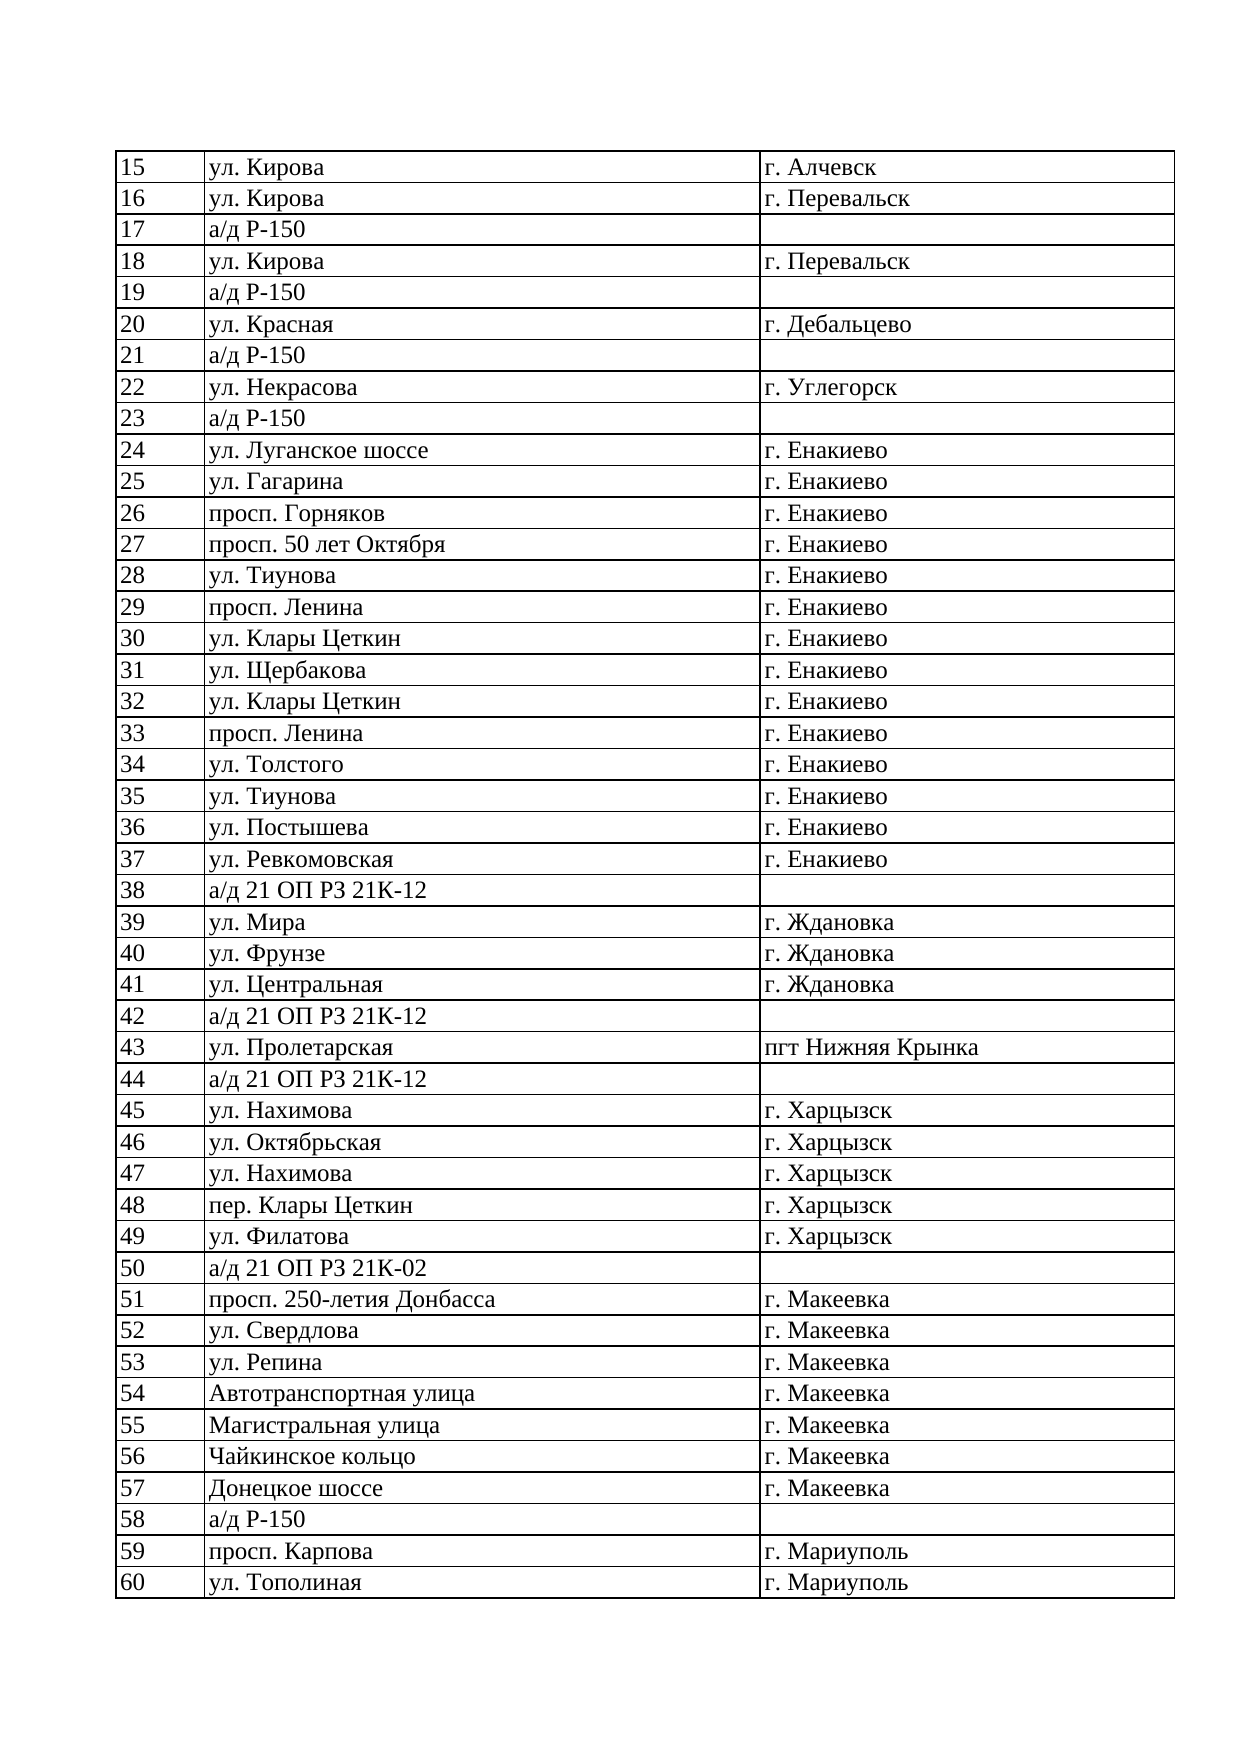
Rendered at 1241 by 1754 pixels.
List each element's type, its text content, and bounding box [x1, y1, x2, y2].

table_cell ул. Щербакова [205, 655, 759, 685]
table_cell 17 [117, 215, 204, 244]
table_cell 22 [117, 372, 204, 402]
table_cell г. Енакиево [761, 435, 1174, 464]
table_cell г. Харцызск [761, 1127, 1174, 1157]
table_cell г. Енакиево [761, 686, 1174, 716]
table_cell 20 [117, 309, 204, 339]
table_cell просп. 250-летия Донбасса [205, 1284, 759, 1314]
table_cell ул. Некрасова [205, 372, 759, 402]
table_cell а/д Р-150 [205, 215, 759, 244]
table_cell просп. Ленина [205, 718, 759, 748]
table_cell г. Ждановка [761, 907, 1174, 936]
table_cell 26 [117, 498, 204, 527]
table_cell ул. Тиунова [205, 781, 759, 811]
table_cell 19 [117, 277, 204, 307]
table_cell 43 [117, 1032, 204, 1062]
table_cell [761, 277, 1174, 307]
table_cell 56 [117, 1441, 204, 1471]
table_cell г. Макеевка [761, 1473, 1174, 1503]
table_cell ул. Кирова [205, 183, 759, 213]
table_cell 57 [117, 1473, 204, 1503]
table_cell ул. Ревкомовская [205, 844, 759, 873]
table_cell 34 [117, 749, 204, 779]
table_cell [761, 1253, 1174, 1282]
table_cell 51 [117, 1284, 204, 1314]
table_cell а/д 21 ОП РЗ 21К-12 [205, 875, 759, 905]
table_cell просп. Карпова [205, 1536, 759, 1566]
table_cell г. Енакиево [761, 466, 1174, 496]
table_cell г. Макеевка [761, 1284, 1174, 1314]
table_cell г. Енакиево [761, 749, 1174, 779]
table_cell г. Харцызск [761, 1221, 1174, 1251]
table_cell ул. Октябрьская [205, 1127, 759, 1157]
table_cell 46 [117, 1127, 204, 1157]
table_cell 35 [117, 781, 204, 811]
table_cell ул. Клары Цеткин [205, 623, 759, 653]
table_cell 48 [117, 1190, 204, 1219]
table_cell г. Макеевка [761, 1378, 1174, 1408]
table_cell г. Енакиево [761, 655, 1174, 685]
table_cell г. Енакиево [761, 529, 1174, 559]
table_cell ул. Центральная [205, 970, 759, 999]
table_cell 25 [117, 466, 204, 496]
table_cell г. Ждановка [761, 970, 1174, 999]
table_cell 60 [117, 1567, 204, 1597]
table_cell ул. Гагарина [205, 466, 759, 496]
table_cell 32 [117, 686, 204, 716]
table_cell ул. Фрунзе [205, 938, 759, 968]
table_cell [761, 215, 1174, 244]
table_cell Донецкое шоссе [205, 1473, 759, 1503]
table_cell а/д 21 ОП РЗ 21К-12 [205, 1064, 759, 1094]
table_cell а/д 21 ОП РЗ 21К-12 [205, 1001, 759, 1031]
table_cell 39 [117, 907, 204, 936]
table_cell г. Харцызск [761, 1158, 1174, 1188]
table_cell ул. Свердлова [205, 1316, 759, 1345]
table_cell пер. Клары Цеткин [205, 1190, 759, 1219]
table_cell г. Енакиево [761, 561, 1174, 590]
table_cell 55 [117, 1410, 204, 1440]
table_cell 16 [117, 183, 204, 213]
table_cell ул. Кирова [205, 152, 759, 181]
table_cell [761, 1064, 1174, 1094]
table_cell ул. Клары Цеткин [205, 686, 759, 716]
table_cell 38 [117, 875, 204, 905]
table_cell пгт Нижняя Крынка [761, 1032, 1174, 1062]
table_cell г. Макеевка [761, 1347, 1174, 1377]
table_cell 33 [117, 718, 204, 748]
table_cell [761, 340, 1174, 370]
table_cell 52 [117, 1316, 204, 1345]
table_cell г. Харцызск [761, 1190, 1174, 1219]
table_cell 29 [117, 592, 204, 622]
table_cell а/д Р-150 [205, 403, 759, 433]
table_cell а/д Р-150 [205, 1504, 759, 1534]
table_cell г. Харцызск [761, 1095, 1174, 1125]
table_cell 28 [117, 561, 204, 590]
table_cell г. Перевальск [761, 183, 1174, 213]
table_cell 36 [117, 812, 204, 842]
table_cell Автотранспортная улица [205, 1378, 759, 1408]
table_cell 45 [117, 1095, 204, 1125]
table_cell ул. Красная [205, 309, 759, 339]
table_cell 42 [117, 1001, 204, 1031]
table_cell [761, 403, 1174, 433]
table_cell 15 [117, 152, 204, 181]
table_cell Магистральная улица [205, 1410, 759, 1440]
table_cell г. Енакиево [761, 781, 1174, 811]
table_cell 41 [117, 970, 204, 999]
table_cell ул. Постышева [205, 812, 759, 842]
table_cell а/д Р-150 [205, 277, 759, 307]
table_cell г. Енакиево [761, 812, 1174, 842]
table_cell 49 [117, 1221, 204, 1251]
table_cell г. Дебальцево [761, 309, 1174, 339]
table_cell 31 [117, 655, 204, 685]
table_cell ул. Кирова [205, 246, 759, 276]
table_cell г. Енакиево [761, 844, 1174, 873]
table_cell г. Енакиево [761, 718, 1174, 748]
table_cell г. Перевальск [761, 246, 1174, 276]
table_cell 44 [117, 1064, 204, 1094]
table_cell г. Ждановка [761, 938, 1174, 968]
table_cell г. Углегорск [761, 372, 1174, 402]
table_cell а/д 21 ОП РЗ 21К-02 [205, 1253, 759, 1282]
table_cell г. Мариуполь [761, 1567, 1174, 1597]
table_cell 58 [117, 1504, 204, 1534]
table_cell просп. Ленина [205, 592, 759, 622]
table_cell г. Макеевка [761, 1441, 1174, 1471]
table_cell ул. Нахимова [205, 1095, 759, 1125]
table_cell 50 [117, 1253, 204, 1282]
table_cell г. Макеевка [761, 1410, 1174, 1440]
table_cell 30 [117, 623, 204, 653]
table_cell 18 [117, 246, 204, 276]
table_cell 23 [117, 403, 204, 433]
table_cell 27 [117, 529, 204, 559]
table_cell Чайкинское кольцо [205, 1441, 759, 1471]
table_cell просп. Горняков [205, 498, 759, 527]
table_cell [761, 1001, 1174, 1031]
table_cell а/д Р-150 [205, 340, 759, 370]
table_cell 37 [117, 844, 204, 873]
table_cell 59 [117, 1536, 204, 1566]
table_cell просп. 50 лет Октября [205, 529, 759, 559]
table_cell г. Макеевка [761, 1316, 1174, 1345]
table_cell г. Мариуполь [761, 1536, 1174, 1566]
table_cell 21 [117, 340, 204, 370]
table_cell [761, 1504, 1174, 1534]
table_cell ул. Тиунова [205, 561, 759, 590]
table_cell ул. Луганское шоссе [205, 435, 759, 464]
table_cell ул. Нахимова [205, 1158, 759, 1188]
table_cell 40 [117, 938, 204, 968]
table_cell ул. Мира [205, 907, 759, 936]
table_cell 47 [117, 1158, 204, 1188]
table_cell г. Енакиево [761, 623, 1174, 653]
table_cell ул. Толстого [205, 749, 759, 779]
table_cell 54 [117, 1378, 204, 1408]
table_cell 53 [117, 1347, 204, 1377]
table_cell г. Енакиево [761, 592, 1174, 622]
table_cell г. Енакиево [761, 498, 1174, 527]
table_cell ул. Пролетарская [205, 1032, 759, 1062]
table_cell г. Алчевск [761, 152, 1174, 181]
table_cell ул. Тополиная [205, 1567, 759, 1597]
table_cell 24 [117, 435, 204, 464]
table_cell ул. Репина [205, 1347, 759, 1377]
table_cell [761, 875, 1174, 905]
table_cell ул. Филатова [205, 1221, 759, 1251]
